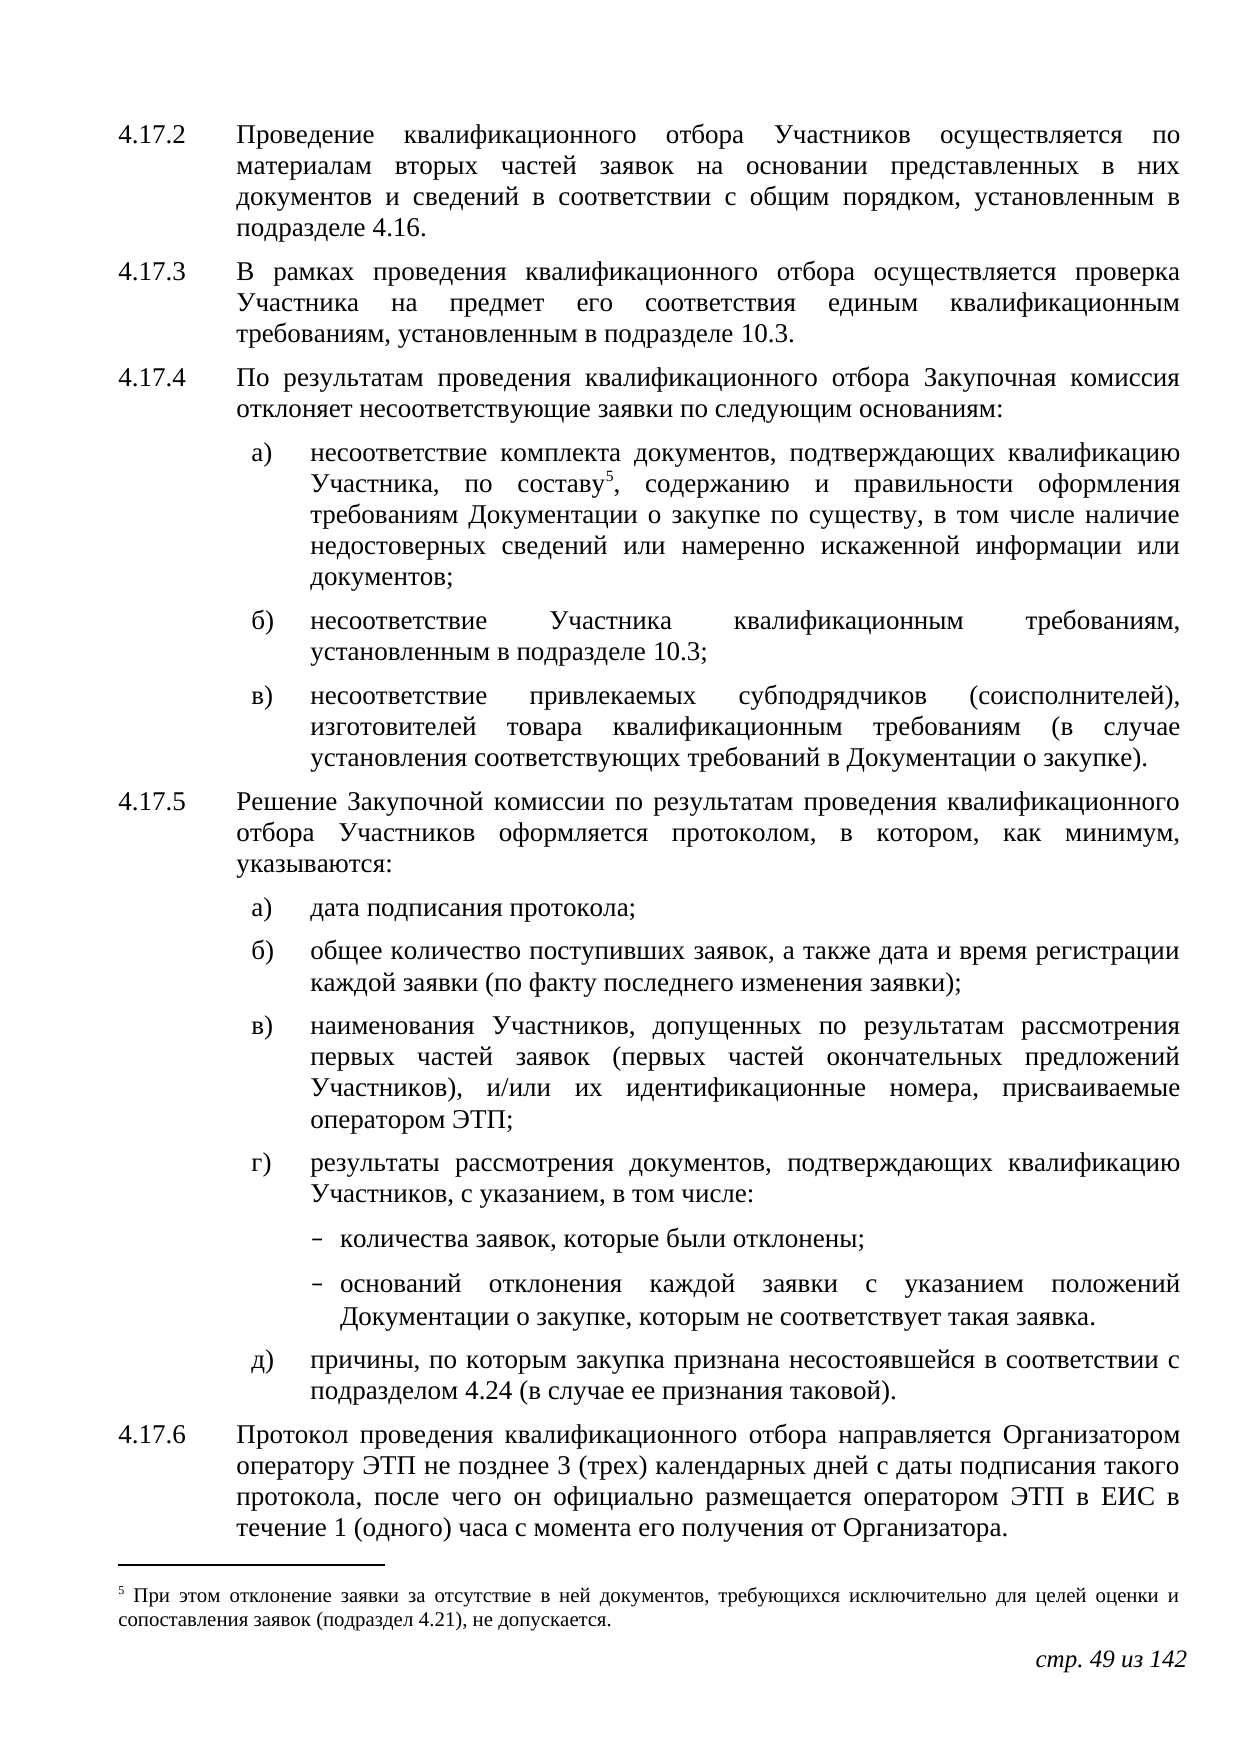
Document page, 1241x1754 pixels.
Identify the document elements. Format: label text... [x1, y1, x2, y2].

list оснований отклонения каждой заявки с указанием положений Документации о закупке, которым не соответствует такая заявка. [310, 1267, 1181, 1331]
text По результатам проведения квалификационного отбора Закупочная комиссия отклоняет несоответствующие заявки по следующим основаниям: [118, 361, 1181, 423]
text В рамках проведения квалификационного отбора осуществляется проверка Участника на предмет его соответствия единым квалификационным требованиям, установленным в подразделе 10.3. [118, 255, 1181, 349]
text Протокол проведения квалификационного отбора направляется Организатором оператору ЭТП не позднее 3 (трех) календарных дней с даты подписания такого протокола, после чего он официально размещается оператором ЭТП в ЕИС в течение 1 (одного) часа с момента его получения от Организатора. [118, 1418, 1181, 1543]
text результаты рассмотрения документов, подтверждающих квалификацию Участников, с указанием, в том числе: [251, 1146, 1181, 1209]
text наименования Участников, допущенных по результатам рассмотрения первых частей заявок (первых частей окончательных предложений Участников), и/или их идентификационные номера, присваиваемые оператором ЭТП; [251, 1009, 1181, 1134]
text общее количество поступивших заявок, а также дата и время регистрации каждой заявки (по факту последнего изменения заявки); [251, 934, 1181, 997]
text дата подписания протокола; [251, 891, 1181, 922]
list количества заявок, которые были отклонены; [310, 1221, 1181, 1254]
text несоответствие комплекта документов, подтверждающих квалификацию Участника, по составу, содержанию и правильности оформления требованиям Документации о закупке по существу, в том числе наличие недостоверных сведений или намеренно искаженной информации или документов; [251, 436, 1181, 592]
text несоответствие Участника квалификационным требованиям, установленным в подразделе 10.3; [251, 604, 1181, 666]
text несоответствие привлекаемых субподрядчиков (соисполнителей), изготовителей товара квалификационным требованиям (в случае установления соответствующих требований в Документации о закупке). [251, 679, 1181, 772]
text причины, по которым закупка признана несостоявшейся в соответствии с подразделом 4.24 (в случае ее признания таковой). [251, 1343, 1181, 1406]
text Решение Закупочной комиссии по результатам проведения квалификационного отбора Участников оформляется протоколом, в котором, как минимум, указываются: [118, 785, 1181, 878]
text Проведение квалификационного отбора Участников осуществляется по материалам вторых частей заявок на основании представленных в них документов и сведений в соответствии с общим порядком, установленным в подразделе 4.16. [118, 118, 1181, 243]
